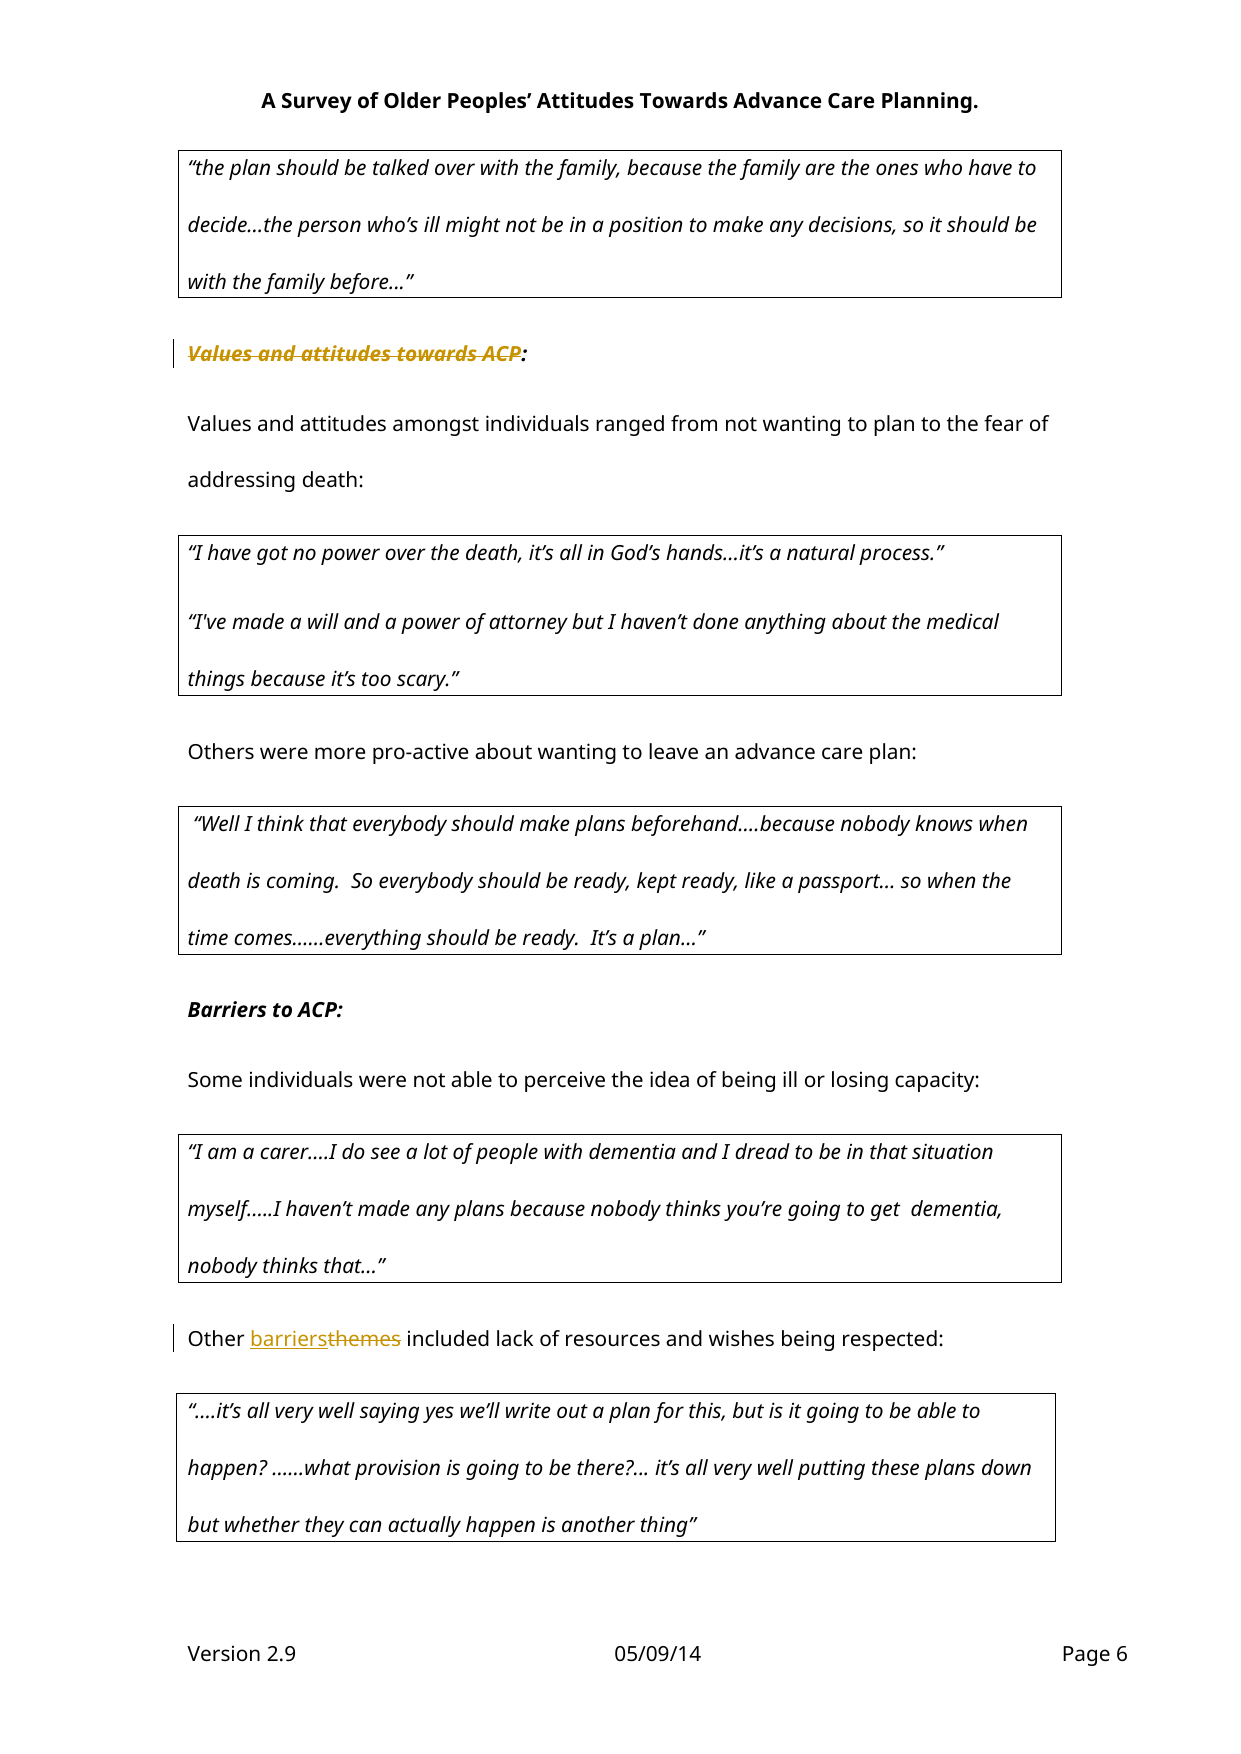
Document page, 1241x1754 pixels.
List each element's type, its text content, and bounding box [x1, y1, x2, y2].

subtitle : [187, 339, 1053, 368]
text Others were more pro-active about wanting to leave an advance care plan: [187, 737, 1053, 765]
text “….it’s all very well saying yes we’ll write out a plan for this, but is it going to be able to happen? ……what provision is going to be there?... it’s all very well putting these plans down but whether they can actually happen is another thing” [177, 1394, 1055, 1541]
text “I am a carer….I do see a lot of people with dementia and I dread to be in that situation myself…..I haven’t made any plans because nobody thinks you’re going to get dementia, nobody thinks that…” [179, 1135, 1061, 1282]
text Other included lack of resources and wishes being respected: [187, 1324, 1053, 1352]
text “I have got no power over the death, it’s all in God’s hands…it’s a natural process.” [179, 536, 1061, 567]
text “the plan should be talked over with the family, because the family are the ones who have to decide…the person who’s ill might not be in a position to make any decisions, so it should be with the family before...” [179, 151, 1061, 297]
text Values and attitudes amongst individuals ranged from not wanting to plan to the fear of addressing death: [187, 409, 1053, 494]
text “Well I think that everybody should make plans beforehand….because nobody knows when death is coming. So everybody should be ready, kept ready, like a passport… so when the time comes……everything should be ready. It’s a plan…” [179, 807, 1061, 954]
text “I've made a will and a power of attorney but I haven’t done anything about the medical things because it’s too scary.” [179, 604, 1061, 695]
subtitle Barriers to ACP: [187, 996, 1053, 1024]
text Some individuals were not able to perceive the idea of being ill or losing capacity: [187, 1065, 1053, 1093]
